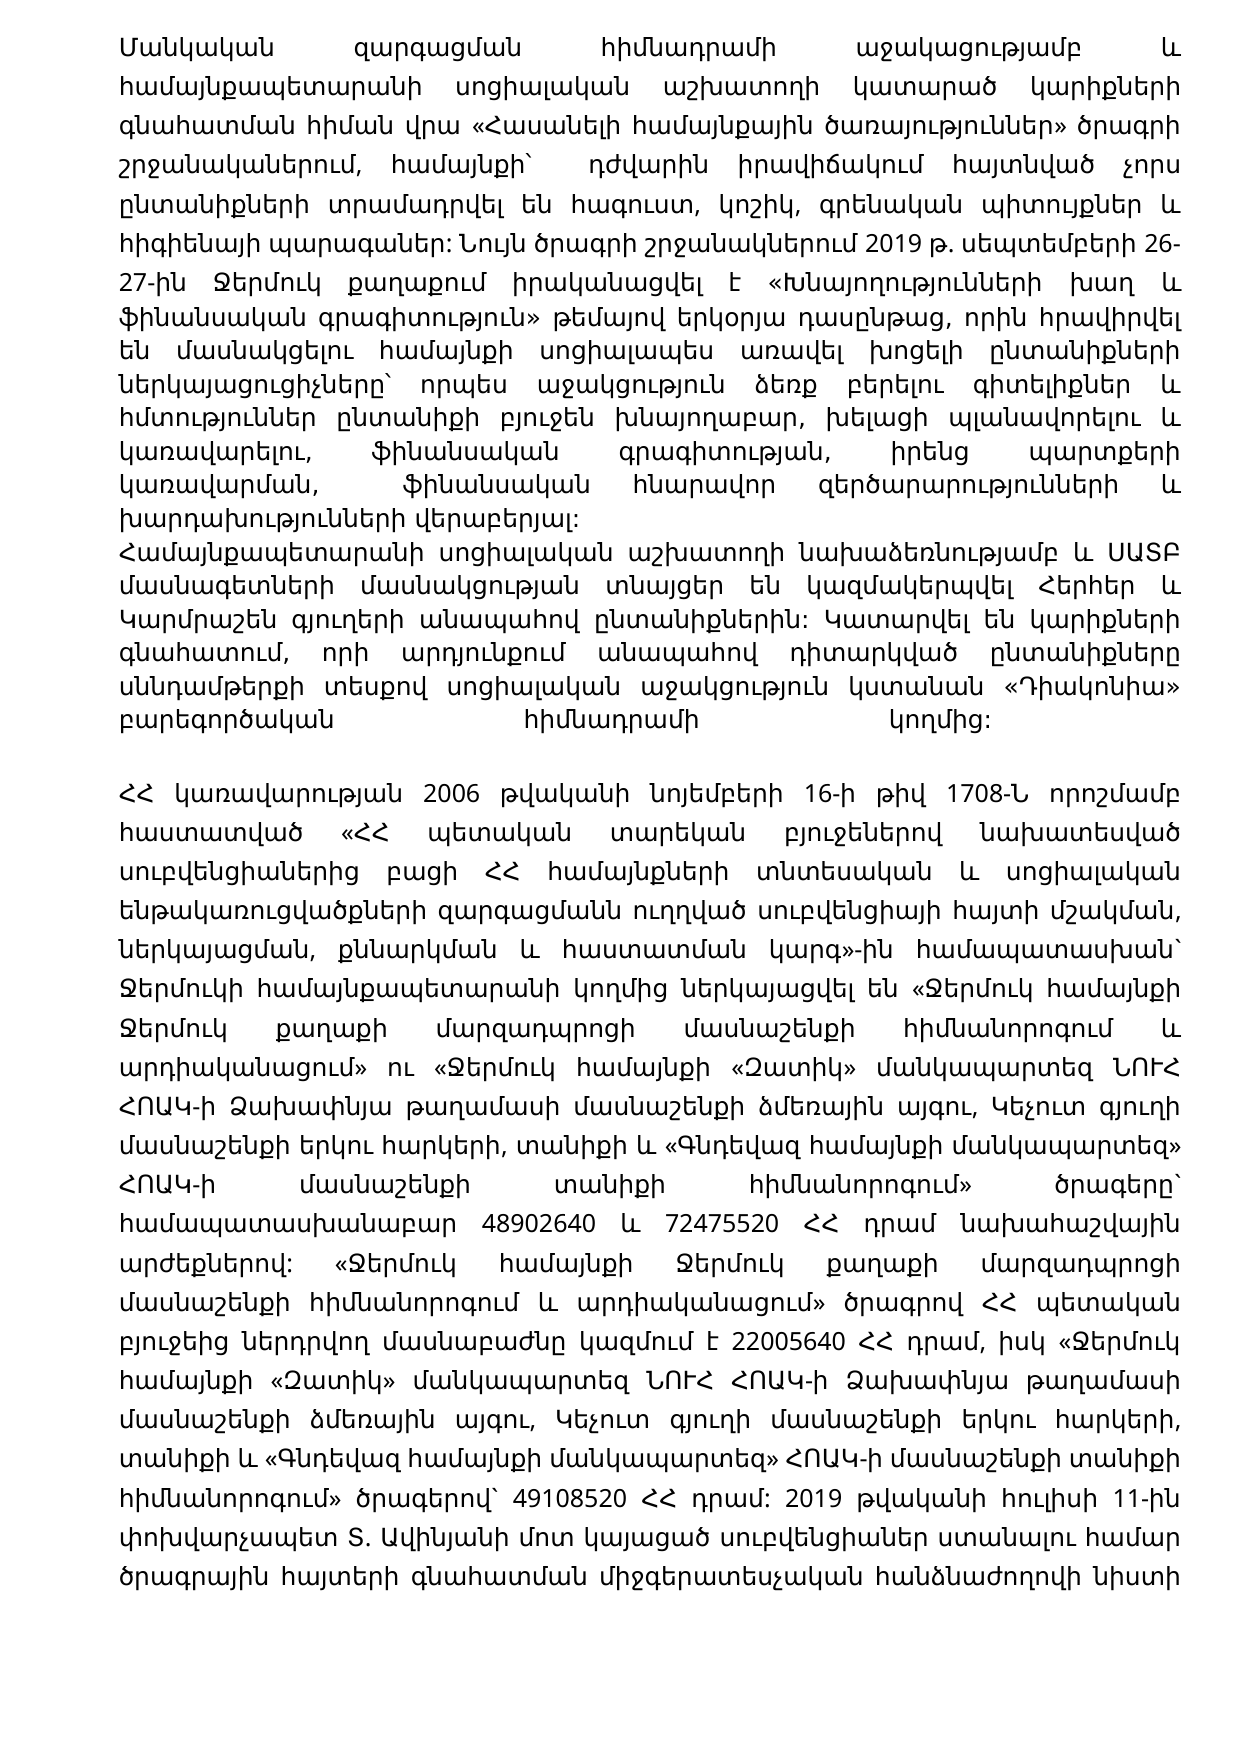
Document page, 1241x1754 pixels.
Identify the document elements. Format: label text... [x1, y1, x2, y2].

text Համայնքապետարանի սոցիալական աշխատողի նախաձեռնությամբ և ՍԱՏԲ մասնագետների մասնակցության տնայցեր են կազմակերպվել Հերհեր և Կարմրաշեն գյուղերի անապահով ընտանիքներին: Կատարվել են կարիքների գնահատում, որի արդյունքում անապահով դիտարկված ընտանիքները սննդամթերքի տեսքով սոցիալական աջակցություն կստանան «Դիակոնիա» բարեգործական հիմնադրամի կողմից: [118, 538, 1182, 771]
text Մանկական զարգացման հիմնադրամի աջակացությամբ և համայնքապետարանի սոցիալական աշխատողի կատարած կարիքների գնահատման հիման վրա «Հասանելի համայնքային ծառայություններ» ծրագրի շրջանականերում, համայնքի՝ դժվարին իրավիճակում հայտնված չորս ընտանիքների տրամադրվել են հագուստ, կոշիկ, գրենական պիտույքներ և հիգիենայի պարագաներ: Նույն ծրագրի շրջանակներում 2019 թ. սեպտեմբերի 26-27-ին Ջերմուկ քաղաքում իրականացվել է «Խնայողությունների խաղ և ֆինանսական գրագիտություն» թեմայով երկօրյա դասընթաց, որին հրավիրվել են մասնակցելու համայնքի սոցիալապես առավել խոցելի ընտանիքների ներկայացուցիչները՝ որպես աջակցություն ձեռք բերելու գիտելիքներ և հմտություններ ընտանիքի բյուջեն խնայողաբար, խելացի պլանավորելու և կառավարելու, ֆինանսական գրագիտության, իրենց պարտքերի կառավարման, ֆինանսական հնարավոր զերծարարությունների և խարդախությունների վերաբերյալ: [118, 29, 1182, 175]
text Մանկական զարգացման հիմնադրամի աջակացությամբ և համայնքապետարանի սոցիալական աշխատողի կատարած կարիքների գնահատման հիման վրա «Հասանելի համայնքային ծառայություններ» ծրագրի շրջանականերում, համայնքի՝ դժվարին իրավիճակում հայտնված չորս ընտանիքների տրամադրվել են հագուստ, կոշիկ, գրենական պիտույքներ և հիգիենայի պարագաներ: Նույն ծրագրի շրջանակներում 2019 թ. սեպտեմբերի 26-27-ին Ջերմուկ քաղաքում իրականացվել է «Խնայողությունների խաղ և ֆինանսական գրագիտություն» թեմայով երկօրյա դասընթաց, որին հրավիրվել են մասնակցելու համայնքի սոցիալապես առավել խոցելի ընտանիքների ներկայացուցիչները՝ որպես աջակցություն ձեռք բերելու գիտելիքներ և հմտություններ ընտանիքի բյուջեն խնայողաբար, խելացի պլանավորելու և կառավարելու, ֆինանսական գրագիտության, իրենց պարտքերի կառավարման, ֆինանսական հնարավոր զերծարարությունների և խարդախությունների վերաբերյալ: [118, 177, 1182, 533]
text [118, 941, 1182, 1593]
